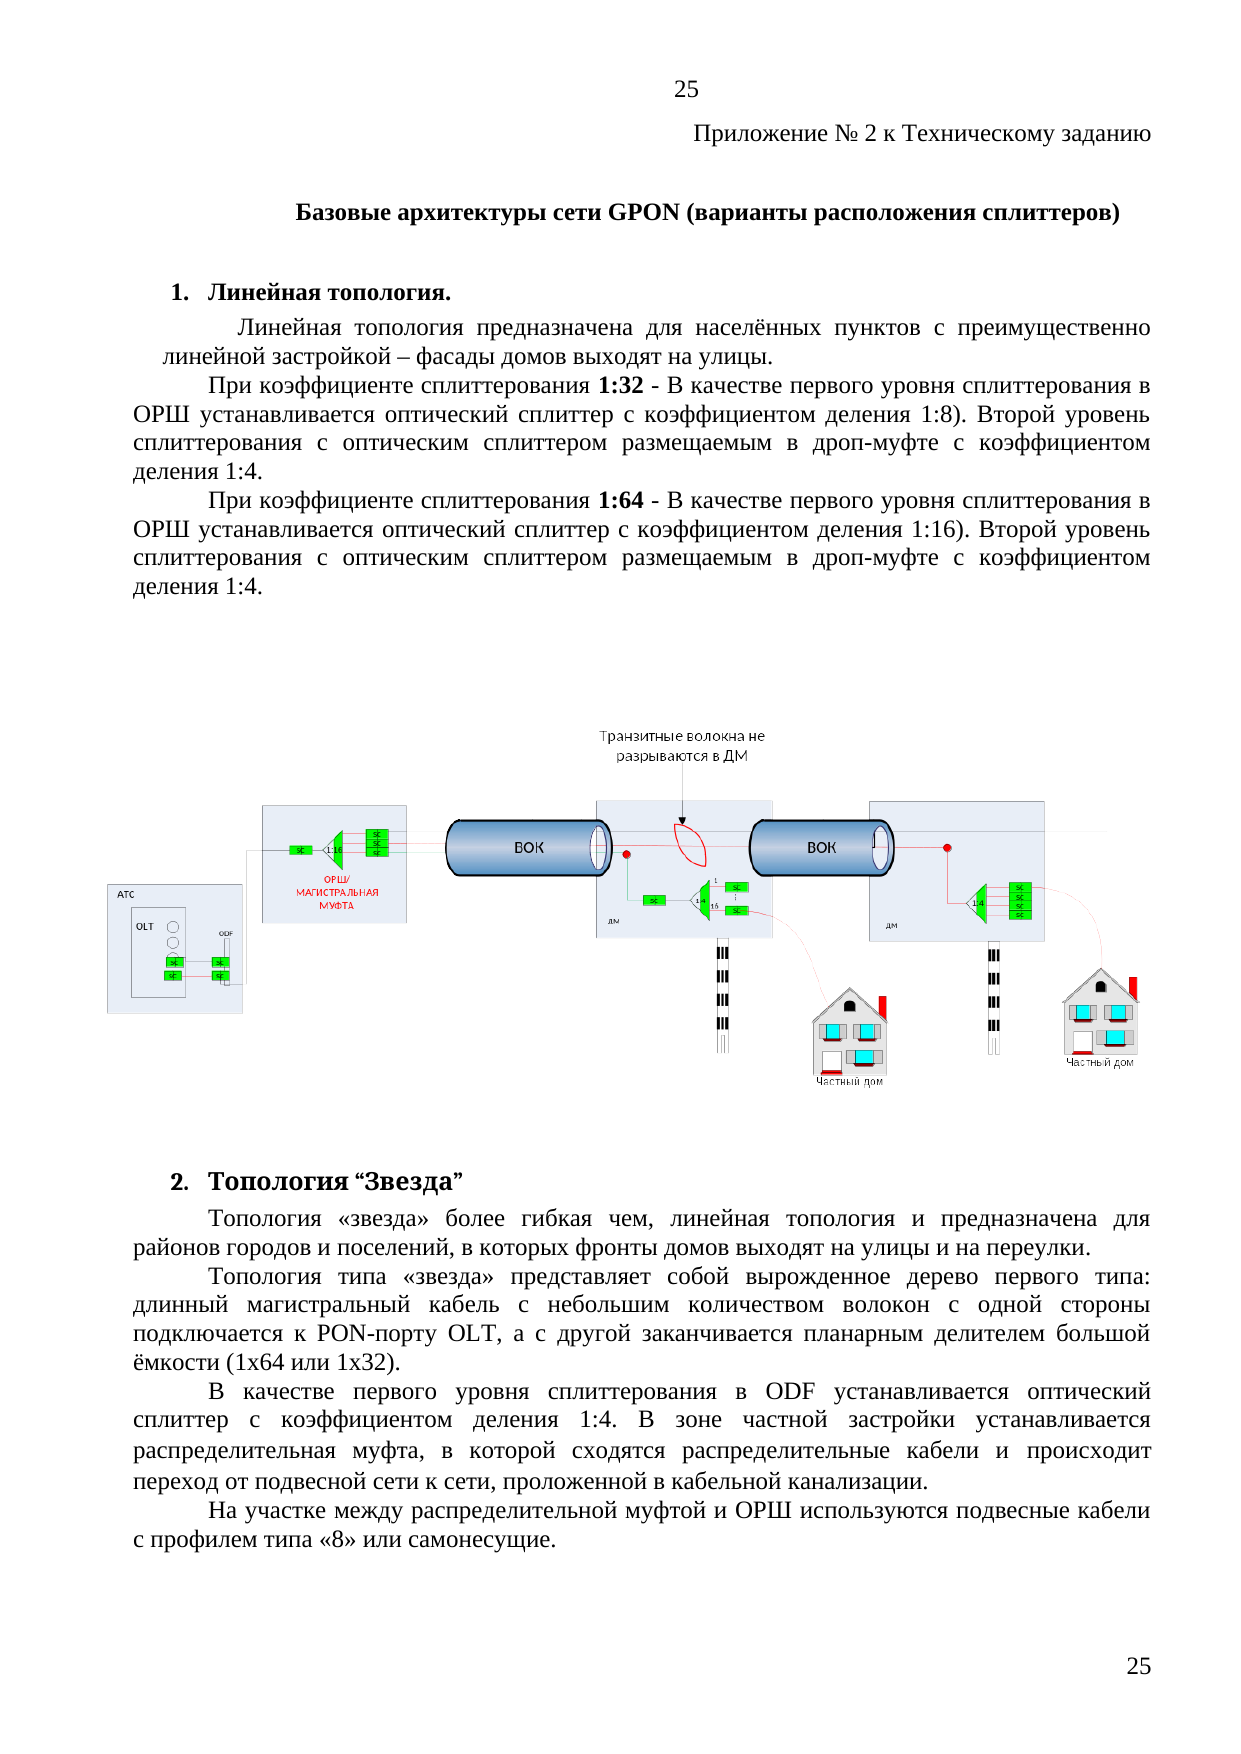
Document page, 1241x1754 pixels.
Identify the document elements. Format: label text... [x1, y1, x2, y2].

text В качестве первого уровня сплиттерования в ODF устанавливается оптический сплиттер с коэффициентом деления 1:4. В зоне частной застройки устанавливается распределительная муфта, в которой сходятся распределительные кабели и происходит переход от подвесной сети к сети, проложенной в кабельной канализации. [133, 1376, 1152, 1496]
subtitle Топология “Звезда” [170, 1168, 1152, 1197]
text На участке между распределительной муфтой и ОРШ используются подвесные кабели с профилем типа «8» или самонесущие. [133, 1496, 1152, 1553]
subtitle Линейная топология. [170, 277, 1152, 306]
text При коэффициенте сплиттерования 1:64 - В качестве первого уровня сплиттерования в ОРШ устанавливается оптический сплиттер с коэффициентом деления 1:16). Второй уровень сплиттерования с оптическим сплиттером размещаемым в дроп-муфте с коэффициентом деления 1:4. [133, 485, 1152, 600]
list Приложение № 2 к Техническому заданию [244, 118, 1152, 147]
text Топология «звезда» более гибкая чем, линейная топология и предназначена для районов городов и поселений, в которых фронты домов выходят на улицы и на переулки. [133, 1203, 1152, 1261]
text При коэффициенте сплиттерования 1:32 - В качестве первого уровня сплиттерования в ОРШ устанавливается оптический сплиттер с коэффициентом деления 1:8). Второй уровень сплиттерования с оптическим сплиттером размещаемым в дроп-муфте с коэффициентом деления 1:4. [133, 370, 1152, 485]
subtitle Базовые архитектуры сети GPON (варианты расположения сплиттеров) [207, 197, 1152, 226]
text Топология типа «звезда» представляет собой вырожденное дерево первого типа: длинный магистральный кабель с небольшим количеством волокон с одной стороны подключается к PON-порту OLT, а с другой заканчивается планарным делителем большой ёмкости (1х64 или 1х32). [133, 1261, 1152, 1376]
text Линейная топология предназначена для населённых пунктов с преимущественно линейной застройкой – фасады домов выходят на улицы. [162, 312, 1152, 370]
